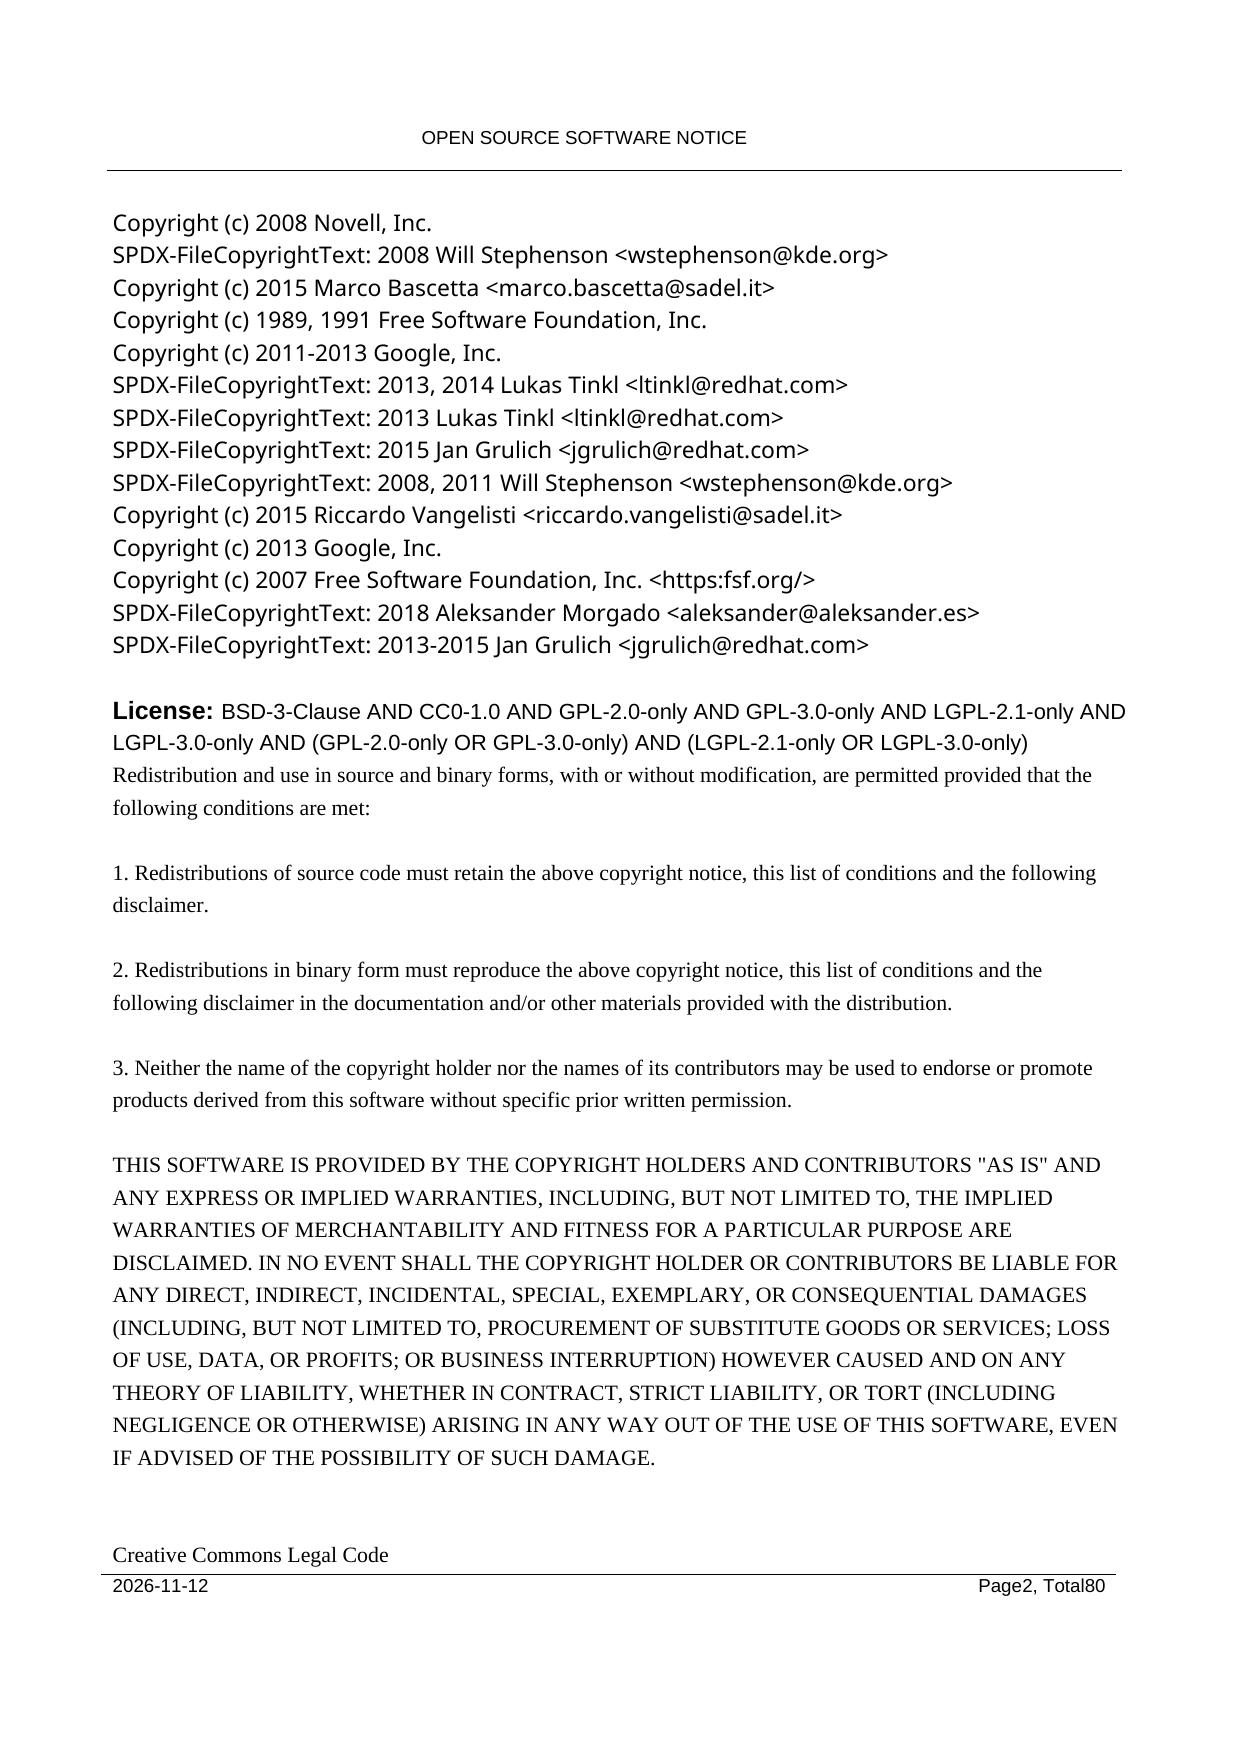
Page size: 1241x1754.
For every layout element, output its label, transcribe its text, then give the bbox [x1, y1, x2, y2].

text License: BSD-3-Clause AND CC0-1.0 AND GPL-2.0-only AND GPL-3.0-only AND LGPL-2.1-only AND LGPL-3.0-only AND (GPL-2.0-only OR GPL-3.0-only) AND (LGPL-2.1-only OR LGPL-3.0-only) [112, 694, 1128, 759]
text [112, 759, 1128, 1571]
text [112, 206, 1128, 694]
